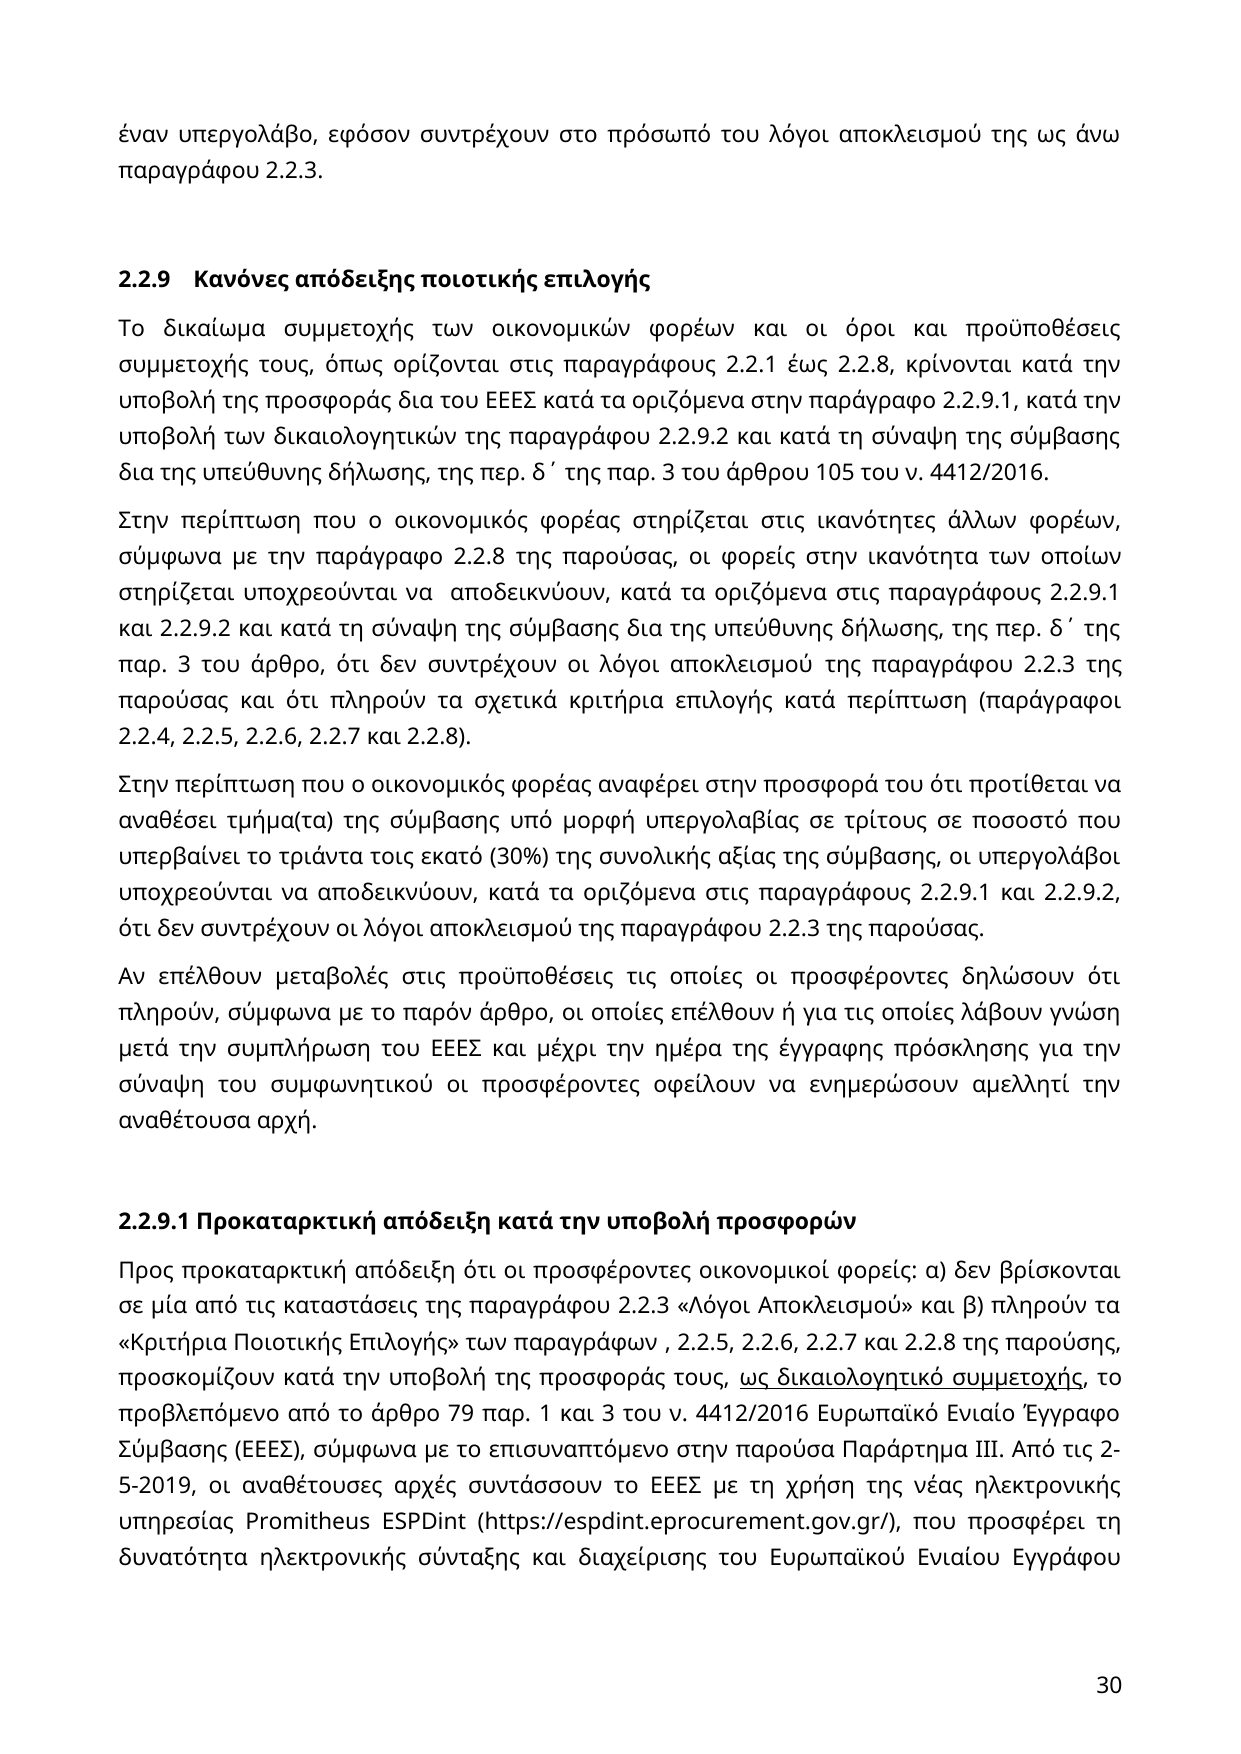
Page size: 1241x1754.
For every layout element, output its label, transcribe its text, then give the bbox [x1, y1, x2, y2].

subtitle Κανόνες απόδειξης ποιοτικής επιλογής [118, 263, 1122, 295]
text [118, 1253, 1122, 1572]
text Στην περίπτωση που o οικονομικός φορέας αναφέρει στην προσφορά του ότι προτίθεται να αναθέσει τμήμα(τα) της σύμβασης υπό μορφή υπεργολαβίας σε τρίτους σε ποσοστό που υπερβαίνει το τριάντα τοις εκατό (30%) της συνολικής αξίας της σύμβασης, οι υπεργολάβοι υποχρεούνται να αποδεικνύουν, κατά τα οριζόμενα στις παραγράφους 2.2.9.1 και 2.2.9.2, ότι δεν συντρέχουν οι λόγοι αποκλεισμού της παραγράφου 2.2.3 της παρούσας. [118, 768, 1122, 943]
text 2.2.9.1 Προκαταρκτική απόδειξη κατά την υποβολή προσφορών [118, 1205, 1122, 1236]
text Αν επέλθουν μεταβολές στις προϋποθέσεις τις οποίες οι προσφέροντες δηλώσουν ότι πληρούν, σύμφωνα με το παρόν άρθρο, οι οποίες επέλθουν ή για τις οποίες λάβουν γνώση μετά την συμπλήρωση του ΕΕΕΣ και μέχρι την ημέρα της έγγραφης πρόσκλησης για την σύναψη του συμφωνητικού οι προσφέροντες οφείλουν να ενημερώσουν αμελλητί την αναθέτουσα αρχή. [118, 960, 1122, 1135]
text Το δικαίωμα συμμετοχής των οικονομικών φορέων και οι όροι και προϋποθέσεις συμμετοχής τους, όπως ορίζονται στις παραγράφους 2.2.1 έως 2.2.8, κρίνονται κατά την υποβολή της προσφοράς δια του ΕΕΕΣ κατά τα οριζόμενα στην παράγραφο 2.2.9.1, κατά την υποβολή των δικαιολογητικών της παραγράφου 2.2.9.2 και κατά τη σύναψη της σύμβασης δια της υπεύθυνης δήλωσης, της περ. δ΄ της παρ. 3 του άρθρου 105 του ν. 4412/2016. [118, 312, 1122, 487]
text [118, 118, 1122, 185]
text Στην περίπτωση που ο οικονομικός φορέας στηρίζεται στις ικανότητες άλλων φορέων, σύμφωνα με την παράγραφο 2.2.8 της παρούσας, οι φορείς στην ικανότητα των οποίων στηρίζεται υποχρεούνται να αποδεικνύουν, κατά τα οριζόμενα στις παραγράφους 2.2.9.1 και 2.2.9.2 και κατά τη σύναψη της σύμβασης δια της υπεύθυνης δήλωσης, της περ. δ΄ της παρ. 3 του άρθρο, ότι δεν συντρέχουν οι λόγοι αποκλεισμού της παραγράφου 2.2.3 της παρούσας και ότι πληρούν τα σχετικά κριτήρια επιλογής κατά περίπτωση (παράγραφοι 2.2.4, 2.2.5, 2.2.6, 2.2.7 και 2.2.8). [118, 504, 1122, 751]
